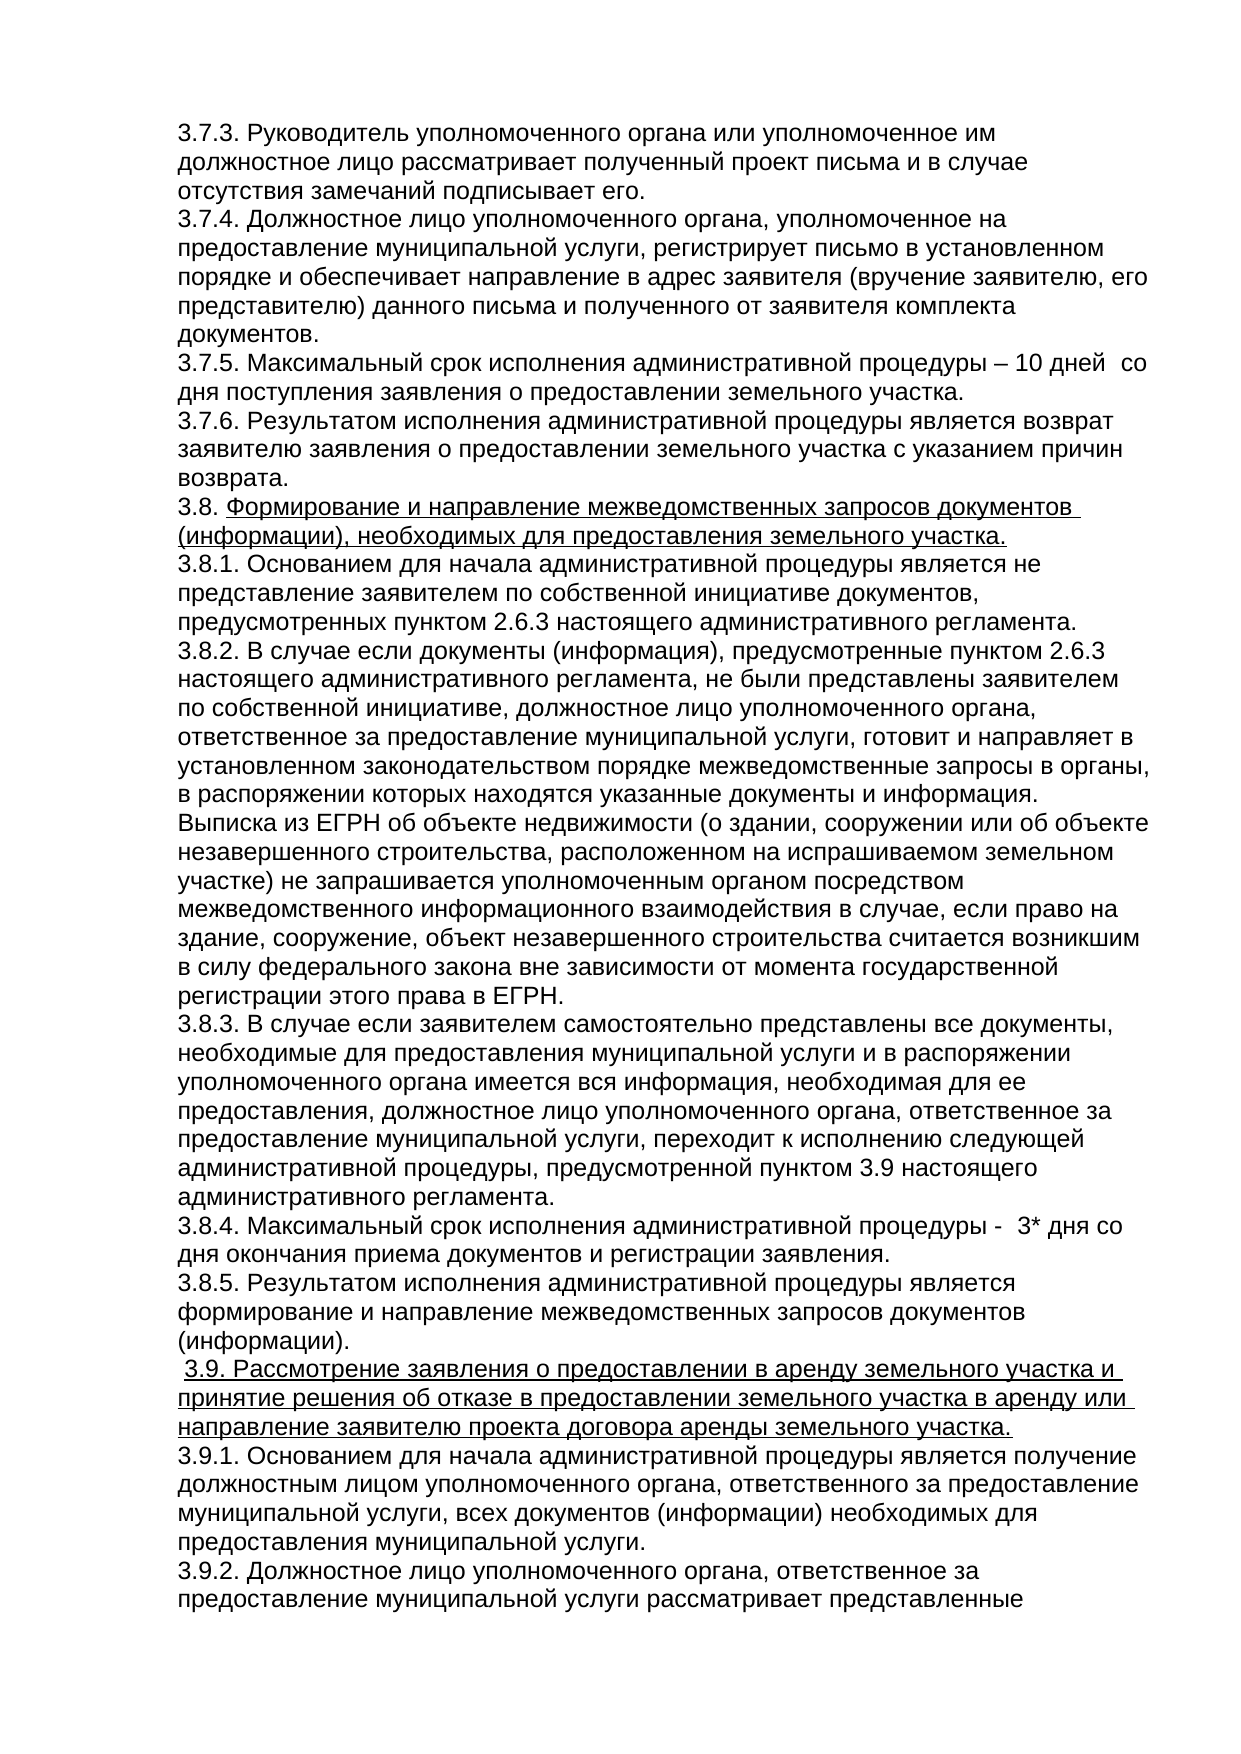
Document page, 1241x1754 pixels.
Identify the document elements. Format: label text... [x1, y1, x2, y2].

text 3.8.3. В случае если заявителем самостоятельно представлены все документы, необходимые для предоставления муниципальной услуги и в распоряжении уполномоченного органа имеется вся информация, необходимая для ее предоставления, должностное лицо уполномоченного органа, ответственное за предоставление муниципальной услуги, переходит к исполнению следующей административной процедуры, предусмотренной пунктом 3.9 настоящего административного регламента. [177, 1009, 1152, 1211]
text 3.8.1. Основанием для начала административной процедуры является не представление заявителем по собственной инициативе документов, предусмотренных пунктом 2.6.3 настоящего административного регламента. [177, 549, 1152, 636]
text 3.8. Формирование и направление межведомственных запросов документов (информации), необходимых для предоставления земельного участка. [177, 492, 1152, 549]
text 3.9. Рассмотрение заявления о предоставлении в аренду земельного участка и принятие решения об отказе в предоставлении земельного участка в аренду или направление заявителю проекта договора аренды земельного участка. [177, 1354, 1152, 1441]
text Выписка из ЕГРН об объекте недвижимости (о здании, сооружении или об объекте незавершенного строительства, расположенном на испрашиваемом земельном участке) не запрашивается уполномоченным органом посредством межведомственного информационного взаимодействия в случае, если право на здание, сооружение, объект незавершенного строительства считается возникшим в силу федерального закона вне зависимости от момента государственной регистрации этого права в ЕГРН. [177, 808, 1152, 1009]
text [177, 1556, 1152, 1613]
text 3.8.4. Максимальный срок исполнения административной процедуры - 3* дня со дня окончания приема документов и регистрации заявления. [177, 1211, 1152, 1268]
text 3.7.4. Должностное лицо уполномоченного органа, уполномоченное на предоставление муниципальной услуги, регистрирует письмо в установленном порядке и обеспечивает направление в адрес заявителя (вручение заявителю, его представителю) данного письма и полученного от заявителя комплекта документов. [177, 204, 1152, 348]
text 3.7.3. Руководитель уполномоченного органа или уполномоченное им должностное лицо рассматривает полученный проект письма и в случае отсутствия замечаний подписывает его. [177, 118, 1152, 204]
text 3.7.5. Максимальный срок исполнения административной процедуры – 10 дней со дня поступления заявления о предоставлении земельного участка. [177, 348, 1152, 406]
text 3.8.2. В случае если документы (информация), предусмотренные пунктом 2.6.3 настоящего административного регламента, не были представлены заявителем по собственной инициативе, должностное лицо уполномоченного органа, ответственное за предоставление муниципальной услуги, готовит и направляет в установленном законодательством порядке межведомственные запросы в органы, в распоряжении которых находятся указанные документы и информация. [177, 636, 1152, 808]
text 3.9.1. Основанием для начала административной процедуры является получение должностным лицом уполномоченного органа, ответственного за предоставление муниципальной услуги, всех документов (информации) необходимых для предоставления муниципальной услуги. [177, 1441, 1152, 1556]
text 3.8.5. Результатом исполнения административной процедуры является формирование и направление межведомственных запросов документов (информации). [177, 1268, 1152, 1354]
text 3.7.6. Результатом исполнения административной процедуры является возврат заявителю заявления о предоставлении земельного участка с указанием причин возврата. [177, 406, 1152, 492]
